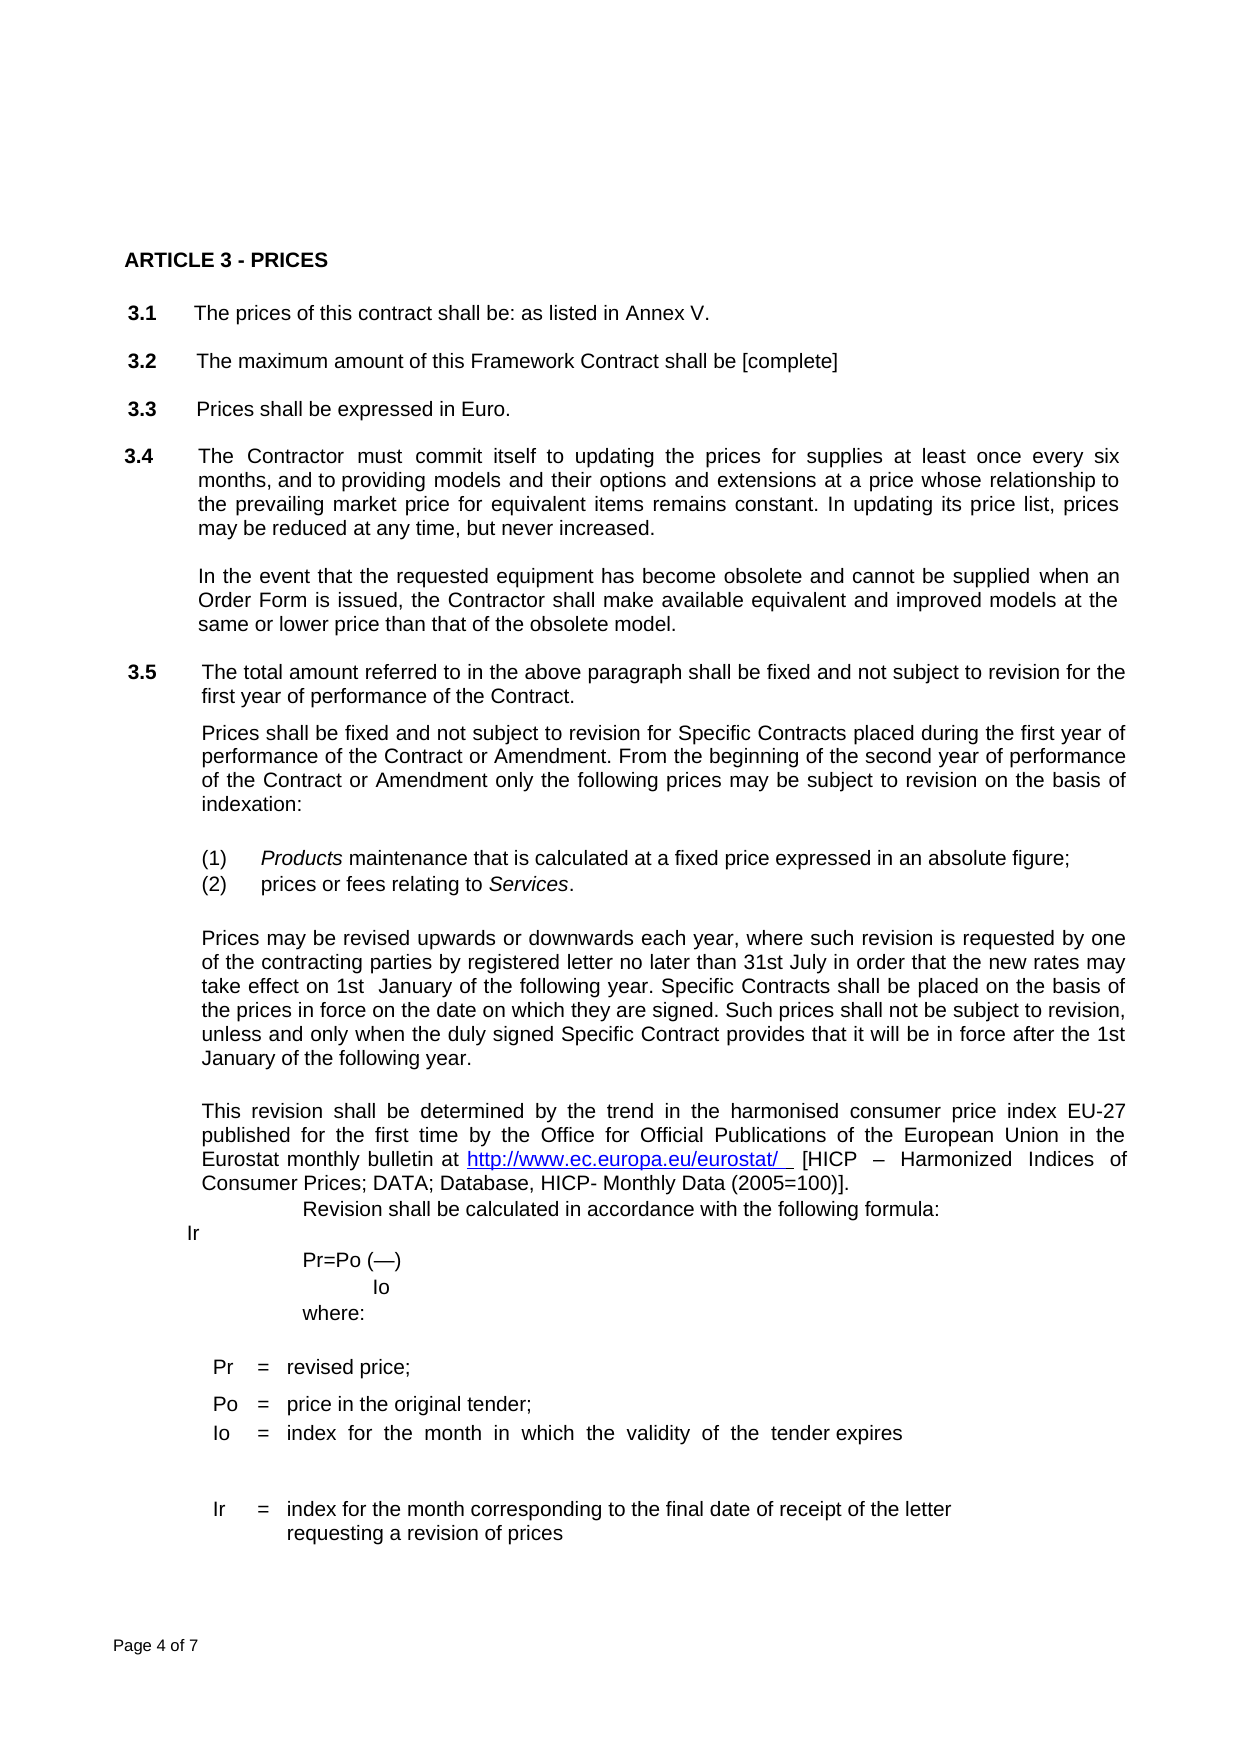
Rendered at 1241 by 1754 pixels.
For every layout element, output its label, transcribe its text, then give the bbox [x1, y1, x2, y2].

table_cell Po [201, 1389, 246, 1418]
text 3.1 The prices of this contract shall be: as listed in Annex V. [128, 301, 1127, 324]
text Revision shall be calculated in accordance with the following formula: Ir [187, 1197, 1127, 1245]
table_cell Ir [201, 1494, 246, 1554]
text This revision shall be determined by the trend in the harmonised consumer price index EU-27 published for the first time by the Office for Official Publications of the European Union in the Eurostat monthly bulletin at http://www.ec.europa.eu/eurostat/ [HICP – Harmonized Indices of Consumer Prices; DATA; Database, HICP- Monthly Data (2005=100)]. [201, 1099, 1127, 1194]
table_header revised price; [275, 1352, 1026, 1389]
text ARTICLE 3 - PRICES [124, 248, 1127, 272]
text 3.2 The maximum amount of this Framework Contract shall be [complete] [128, 348, 1127, 372]
table_header = [246, 1352, 275, 1389]
text In the event that the requested equipment has become obsolete and cannot be supplied when an Order Form is issued, the Contractor shall make available equivalent and improved models at the same or lower price than that of the obsolete model. [198, 564, 1120, 636]
text Io [124, 1274, 1127, 1298]
table_cell = [246, 1418, 275, 1494]
text Pr=Po (—) [124, 1248, 1127, 1272]
table_cell Io [201, 1418, 246, 1494]
table_header Pr [201, 1352, 246, 1389]
list prices or fees relating to Services. [201, 872, 1127, 896]
table_cell price in the original tender; [275, 1389, 1026, 1418]
text 3.4 The Contractor must commit itself to updating the prices for supplies at least once every six months, and to providing models and their options and extensions at a price whose relationship to the prevailing market price for equivalent items remains constant. In updating its price list, prices may be reduced at any time, but never increased. [124, 444, 1120, 540]
text where: [124, 1301, 1127, 1325]
table_cell index for the month in which the validity of the tender expires [275, 1418, 1026, 1494]
table_cell = [246, 1389, 275, 1418]
text Prices may be revised upwards or downwards each year, where such revision is requested by one of the contracting parties by registered letter no later than 31st July in order that the new rates may take effect on 1st January of the following year. Specific Contracts shall be placed on the basis of the prices in force on the date on which they are signed. Such prices shall not be subject to revision, unless and only when the duly signed Specific Contract provides that it will be in force after the 1st January of the following year. [201, 926, 1127, 1069]
text Prices shall be fixed and not subject to revision for Specific Contracts placed during the first year of performance of the Contract or Amendment. From the beginning of the second year of performance of the Contract or Amendment only the following prices may be subject to revision on the basis of indexation: [128, 720, 1127, 816]
table_cell index for the month corresponding to the final date of receipt of the letter requesting a revision of prices [275, 1494, 1026, 1554]
list Products maintenance that is calculated at a fixed price expressed in an absolute figure; [201, 846, 1127, 869]
table_cell = [246, 1494, 275, 1554]
text 3.5 The total amount referred to in the above paragraph shall be fixed and not subject to revision for the first year of performance of the Contract. [128, 660, 1127, 708]
text 3.3 Prices shall be expressed in Euro. [128, 396, 1127, 420]
